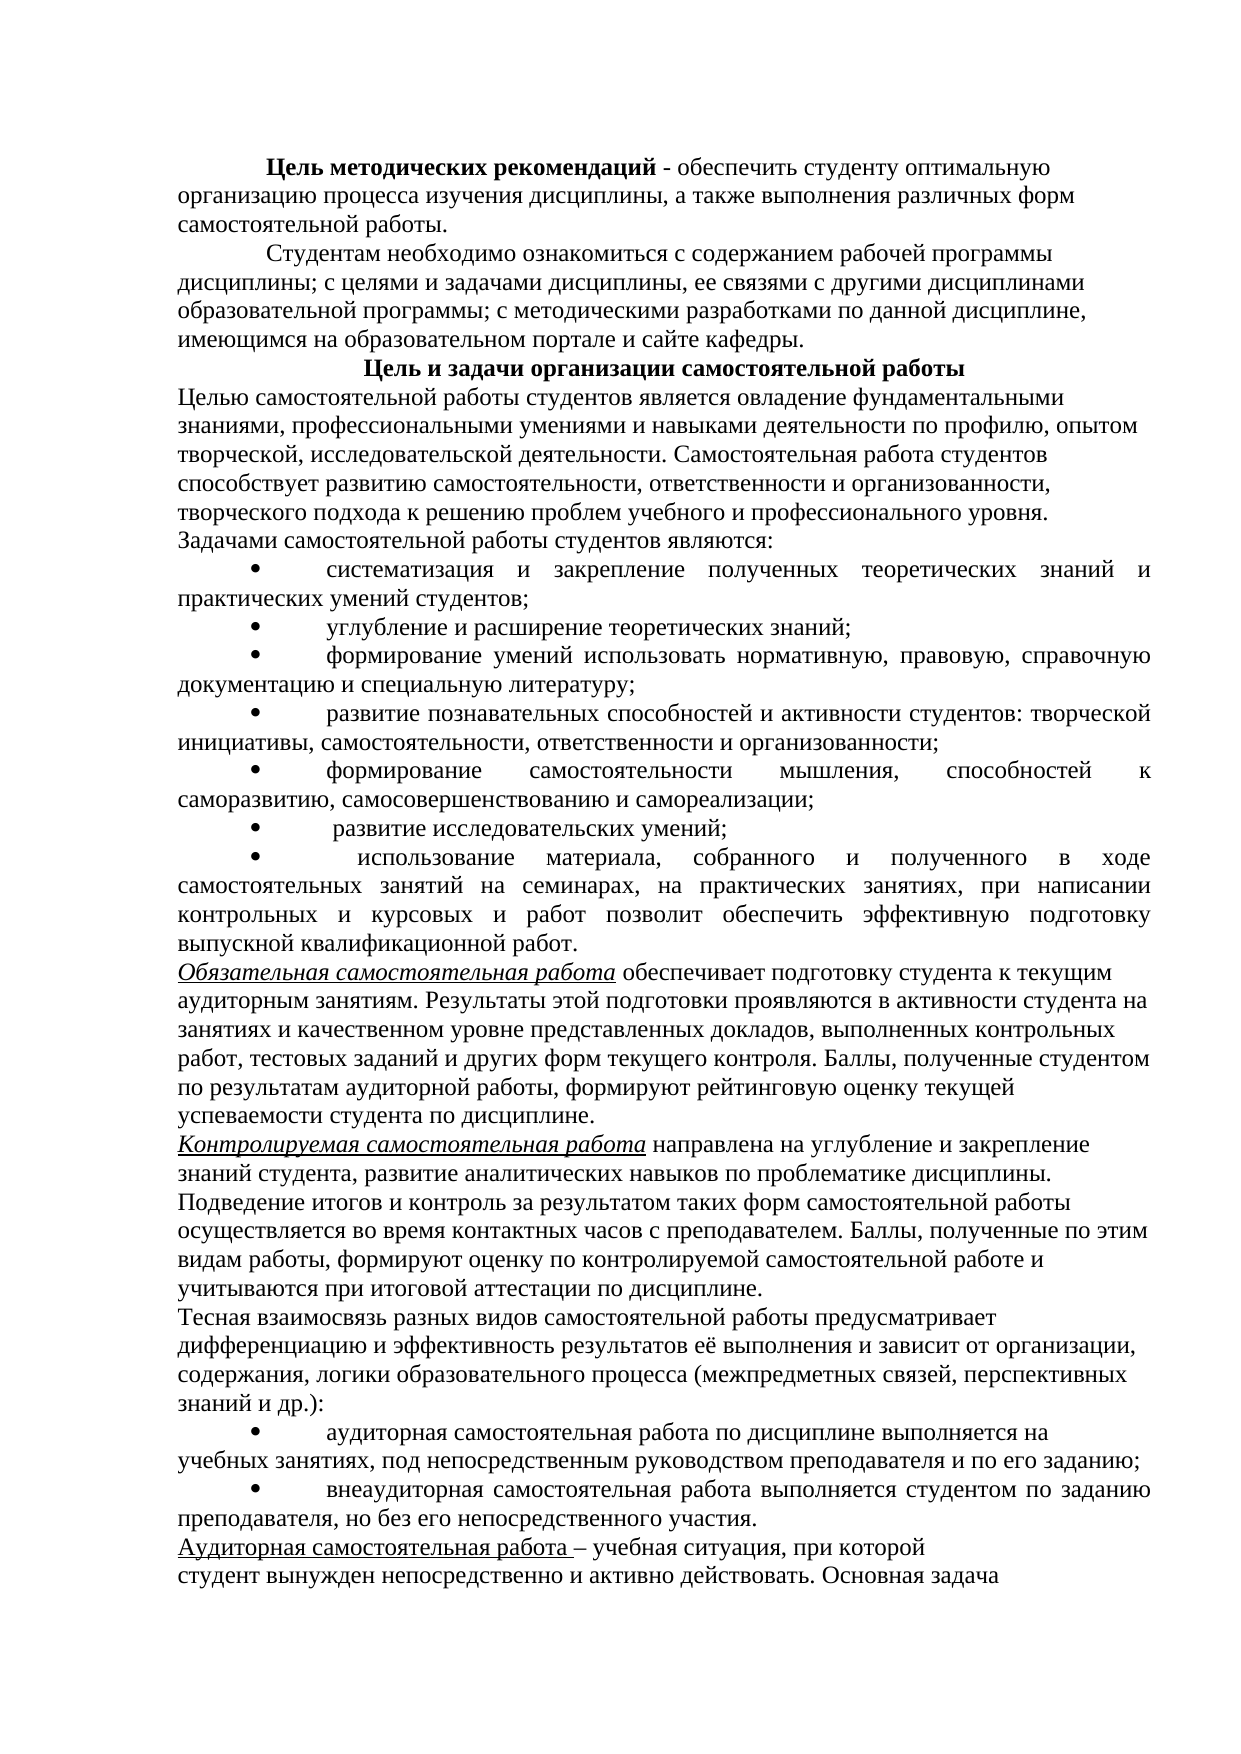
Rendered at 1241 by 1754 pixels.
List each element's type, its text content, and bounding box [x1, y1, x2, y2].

list использование материала, собранного и полученного в ходе самостоятельных занятий на семинарах, на практических занятиях, при написании контрольных и курсовых и работ позволит обеспечить эффективную подготовку выпускной квалификационной работ. [177, 842, 1152, 957]
text Цель и задачи организации самостоятельной работы [177, 353, 1152, 382]
text Обязательная самостоятельная работа обеспечивает подготовку студента к текущим аудиторным занятиям. Результаты этой подготовки проявляются в активности студента на занятиях и качественном уровне представленных докладов, выполненных контрольных работ, тестовых заданий и других форм текущего контроля. Баллы, полученные студентом по результатам аудиторной работы, формируют рейтинговую оценку текущей успеваемости студента по дисциплине. [177, 957, 1152, 1129]
text Аудиторная самостоятельная работа – учебная ситуация, при которой [177, 1532, 1152, 1560]
text учебных занятиях, под непосредственным руководством преподавателя и по его заданию; [177, 1445, 1152, 1474]
list систематизация и закрепление полученных теоретических знаний и практических умений студентов; [177, 554, 1152, 612]
text студент вынужден непосредственно и активно действовать. Основная задача [177, 1560, 1152, 1589]
list внеаудиторная самостоятельная работа выполняется студентом по заданию преподавателя, но без его непосредственного участия. [177, 1474, 1152, 1532]
list углубление и расширение теоретических знаний; [177, 612, 1152, 640]
text Студентам необходимо ознакомиться с содержанием рабочей программы дисциплины; с целями и задачами дисциплины, ее связями с другими дисциплинами образовательной программы; с методическими разработками по данной дисциплине, имеющимся на образовательном портале и сайте кафедры. [177, 238, 1152, 353]
text Целью самостоятельной работы студентов является овладение фундаментальными знаниями, профессиональными умениями и навыками деятельности по профилю, опытом творческой, исследовательской деятельности. Самостоятельная работа студентов способствует развитию самостоятельности, ответственности и организованности, творческого подхода к решению проблем учебного и профессионального уровня. [177, 382, 1152, 525]
text Контролируемая самостоятельная работа направлена на углубление и закрепление знаний студента, развитие аналитических навыков по проблематике дисциплины. Подведение итогов и контроль за результатом таких форм самостоятельной работы осуществляется во время контактных часов с преподавателем. Баллы, полученные по этим видам работы, формируют оценку по контролируемой самостоятельной работе и учитываются при итоговой аттестации по дисциплине. [177, 1129, 1152, 1302]
text Задачами самостоятельной работы студентов являются: [177, 525, 1152, 554]
list формирование самостоятельности мышления, способностей к саморазвитию, самосовершенствованию и самореализации; [177, 755, 1152, 813]
list аудиторная самостоятельная работа по дисциплине выполняется на [177, 1417, 1152, 1445]
list развитие исследовательских умений; [177, 813, 1152, 842]
list формирование умений использовать нормативную, правовую, справочную документацию и специальную литературу; [177, 640, 1152, 698]
list развитие познавательных способностей и активности студентов: творческой инициативы, самостоятельности, ответственности и организованности; [177, 698, 1152, 755]
text Тесная взаимосвязь разных видов самостоятельной работы предусматривает дифференциацию и эффективность результатов её выполнения и зависит от организации, содержания, логики образовательного процесса (межпредметных связей, перспективных знаний и др.): [177, 1302, 1152, 1417]
text Цель методических рекомендаций - обеспечить студенту оптимальную организацию процесса изучения дисциплины, а также выполнения различных форм самостоятельной работы. [177, 152, 1152, 238]
